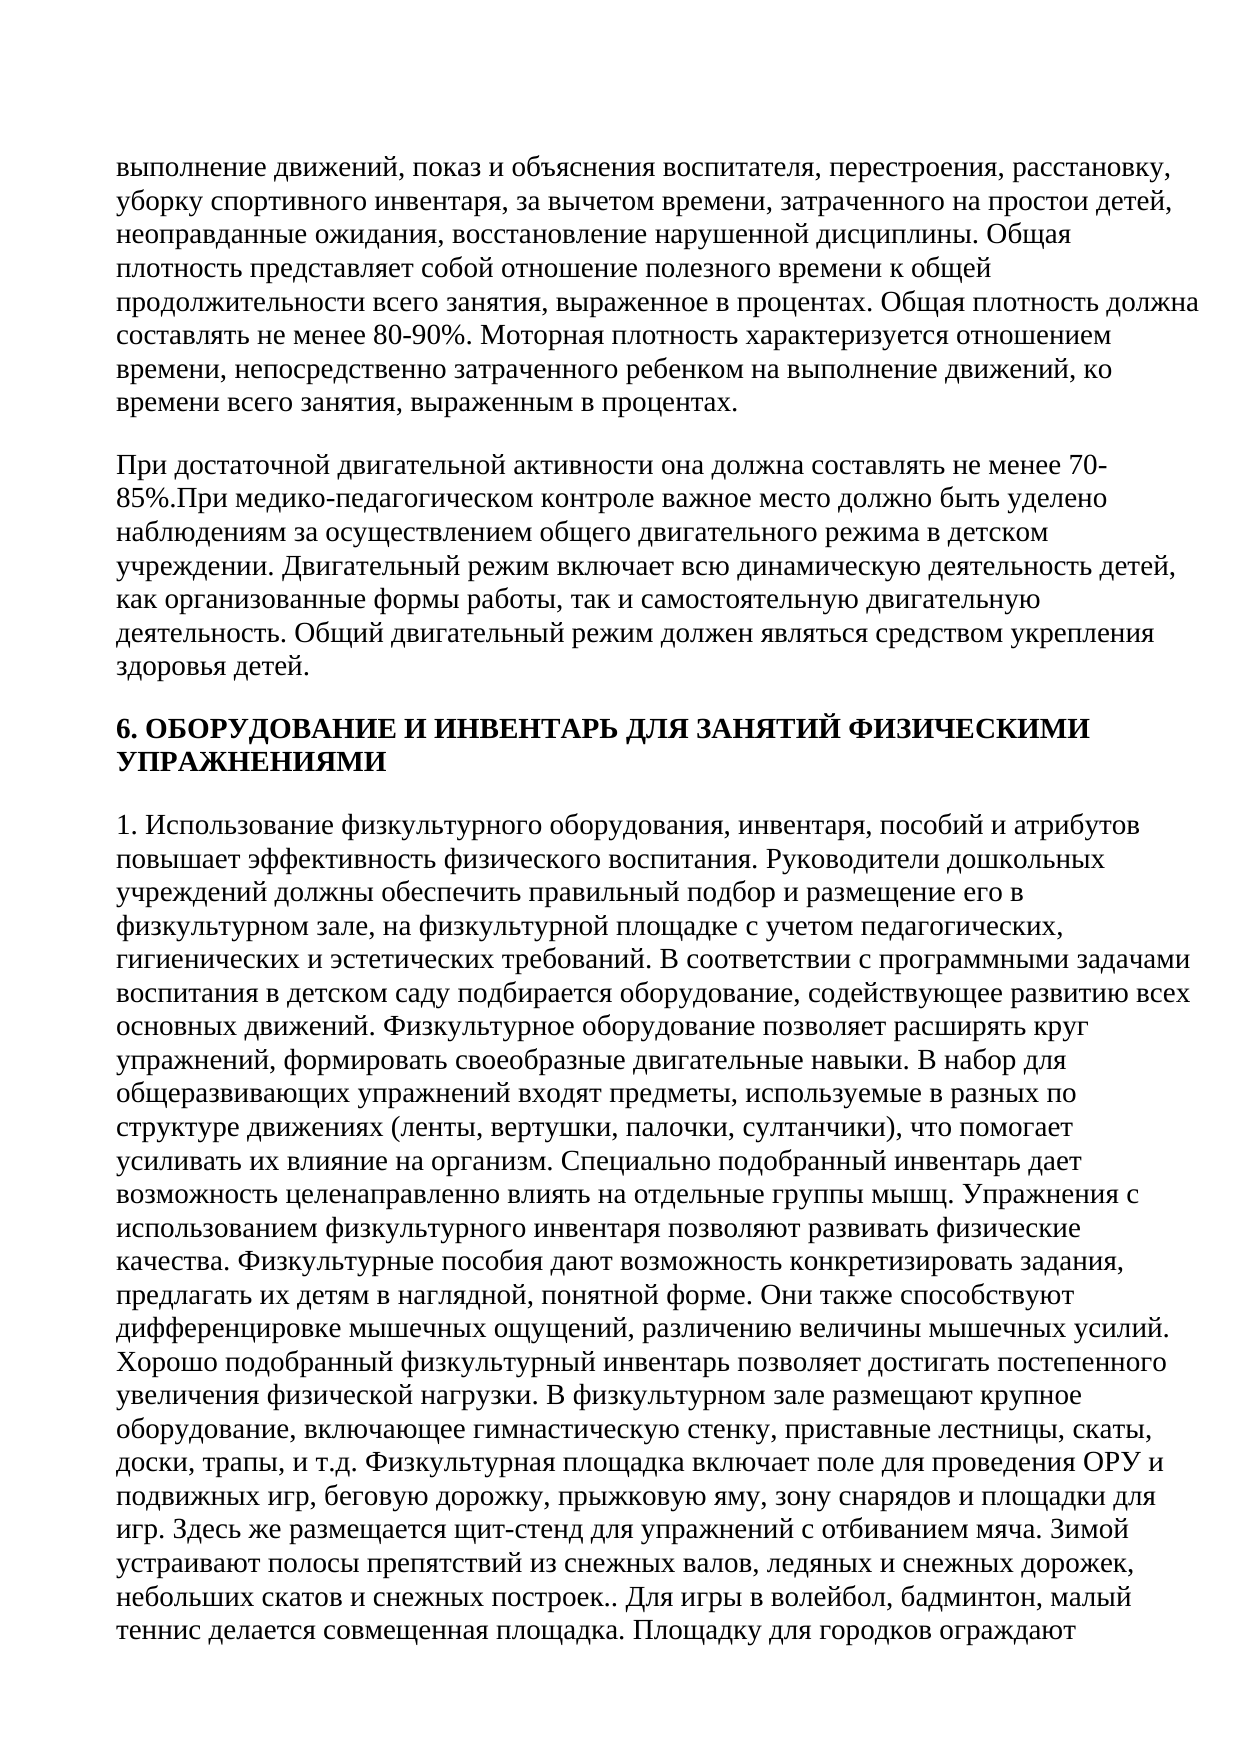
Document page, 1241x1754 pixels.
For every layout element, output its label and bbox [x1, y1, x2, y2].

table_cell [114, 119, 1201, 1647]
